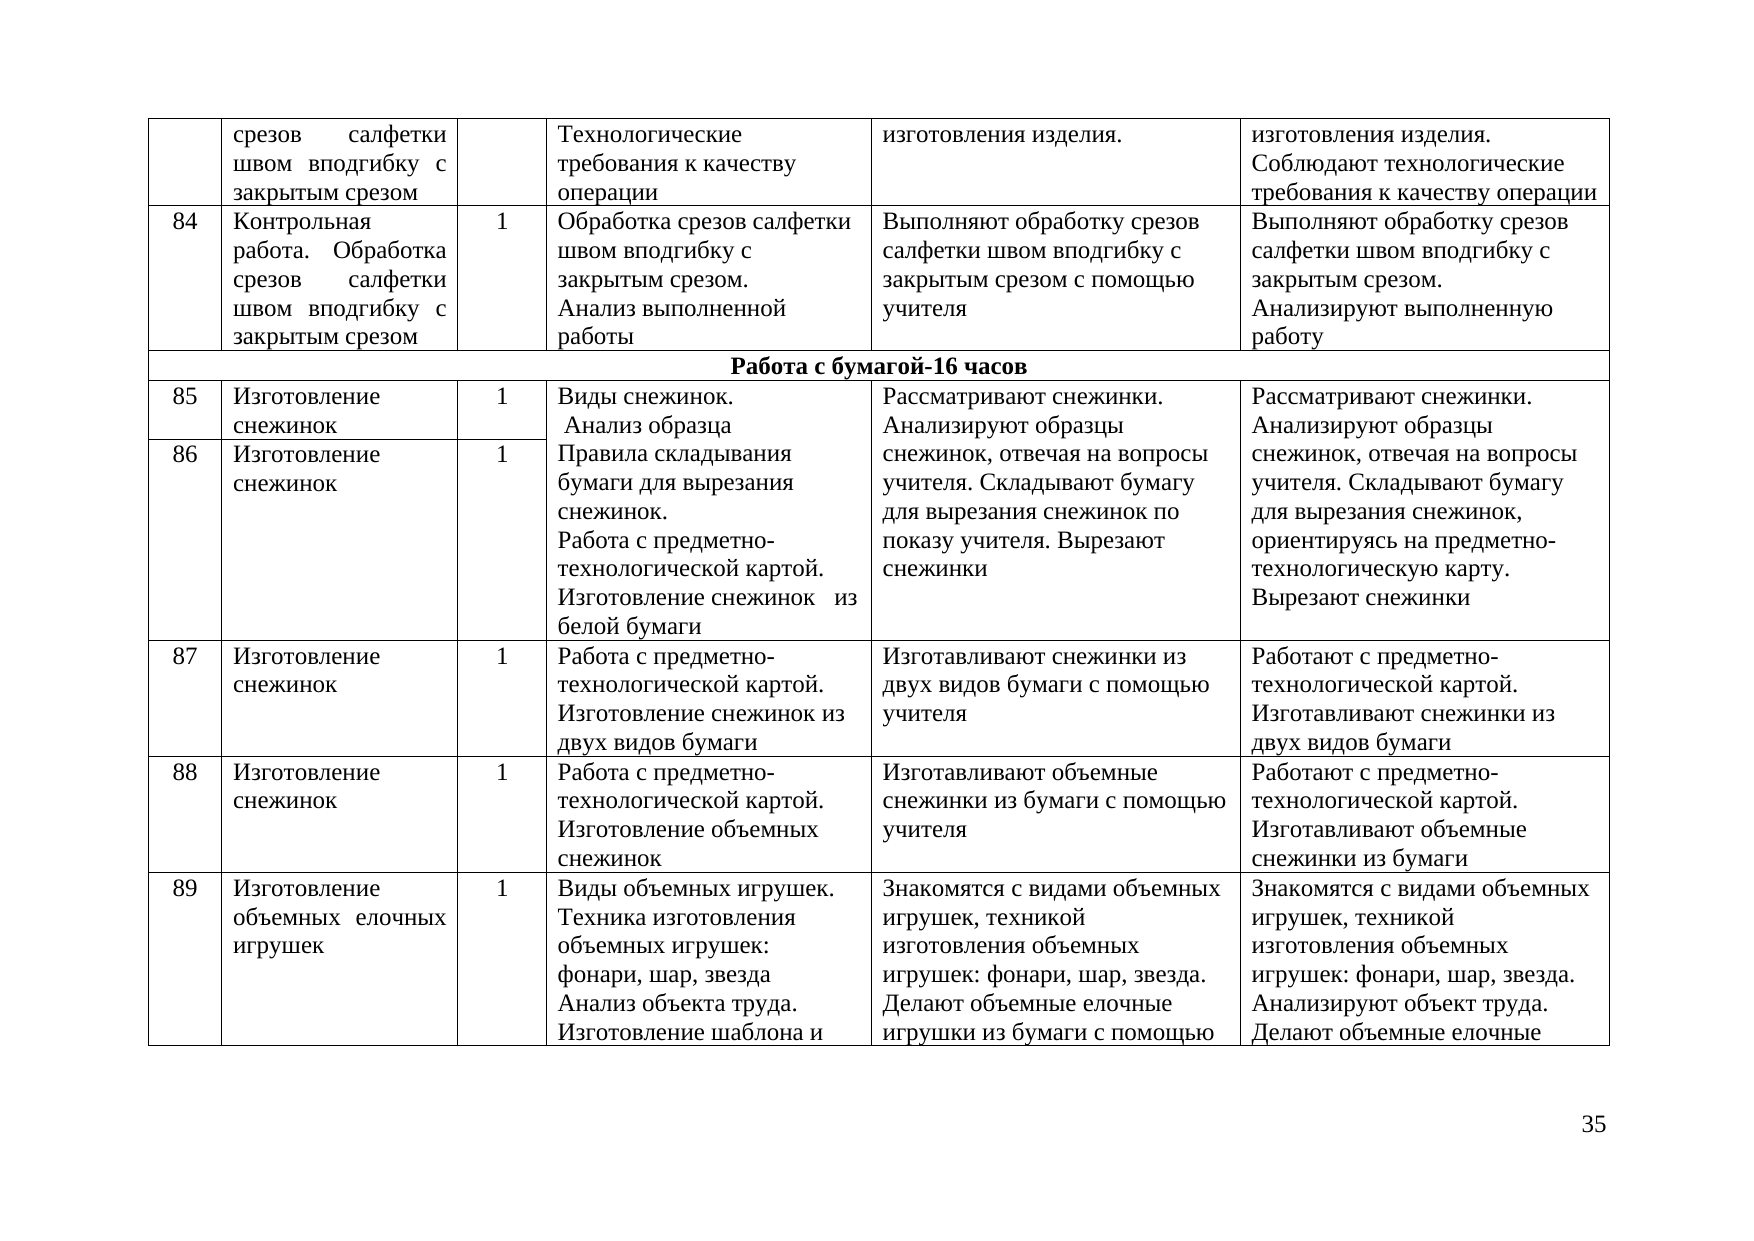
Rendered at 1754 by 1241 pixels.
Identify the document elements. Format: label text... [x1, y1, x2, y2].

table_cell Работают с предметно-технологической картой. Изготавливают снежинки из двух видов бумаги [1241, 641, 1609, 756]
table_cell Работа с предметно-технологической картой. Изготовление снежинок из двух видов бумаги [547, 641, 871, 756]
table_cell Выполняют обработку срезов салфетки швом вподгибку с закрытым срезом с помощью учителя [872, 206, 1240, 350]
table_cell Изготовление снежинок [222, 381, 457, 438]
table_cell Работа с бумагой-16 часов [149, 351, 1609, 380]
table_cell Рассматривают снежинки. Анализируют образцы снежинок, отвечая на вопросы учителя. Складывают бумагу для вырезания снежинок по показу учителя. Вырезают снежинки [872, 381, 1240, 640]
table_cell Обработка срезов салфетки швом вподгибку с закрытым срезом. Анализ выполненной работы [547, 206, 871, 350]
table_cell Изготовление снежинок [222, 440, 457, 640]
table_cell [547, 873, 871, 1045]
table_cell 1 [458, 873, 546, 1045]
table_cell 86 [149, 440, 221, 640]
table_cell 89 [149, 873, 221, 1045]
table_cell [222, 119, 457, 205]
table_cell 1 [458, 119, 546, 205]
table_cell 85 [149, 381, 221, 438]
table_cell 1 [458, 641, 546, 756]
table_cell Работа с предметно-технологической картой. Изготовление объемных снежинок [547, 757, 871, 872]
table_cell Изготовление снежинок [222, 641, 457, 756]
table_cell 1 [458, 757, 546, 872]
table_cell 84 [149, 206, 221, 350]
table_cell Изготавливают снежинки из двух видов бумаги с помощью учителя [872, 641, 1240, 756]
table_cell 87 [149, 641, 221, 756]
table_cell Контрольная работа. Обработка срезов салфетки швом вподгибку с закрытым срезом [222, 206, 457, 350]
table_cell Рассматривают снежинки. Анализируют образцы снежинок, отвечая на вопросы учителя. Складывают бумагу для вырезания снежинок, ориентируясь на предметно-технологическую карту. Вырезают снежинки [1241, 381, 1609, 640]
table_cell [872, 119, 1240, 205]
table_cell Изготавливают объемные снежинки из бумаги с помощью учителя [872, 757, 1240, 872]
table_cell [1241, 119, 1609, 205]
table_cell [1241, 873, 1609, 1045]
table_cell Виды снежинок. Анализ образца Правила складывания бумаги для вырезания снежинок. Работа с предметно-технологической картой. Изготовление снежинок из белой бумаги [547, 381, 871, 640]
table_cell 1 [458, 381, 546, 438]
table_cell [222, 873, 457, 1045]
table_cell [872, 873, 1240, 1045]
table_cell 83 [149, 119, 221, 205]
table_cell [547, 119, 871, 205]
table_cell Работают с предметно-технологической картой. Изготавливают объемные снежинки из бумаги [1241, 757, 1609, 872]
table_cell 1 [458, 206, 546, 350]
table_cell 88 [149, 757, 221, 872]
table_cell Изготовление снежинок [222, 757, 457, 872]
table_cell Выполняют обработку срезов салфетки швом вподгибку с закрытым срезом. Анализируют выполненную работу [1241, 206, 1609, 350]
table_cell 1 [458, 440, 546, 640]
